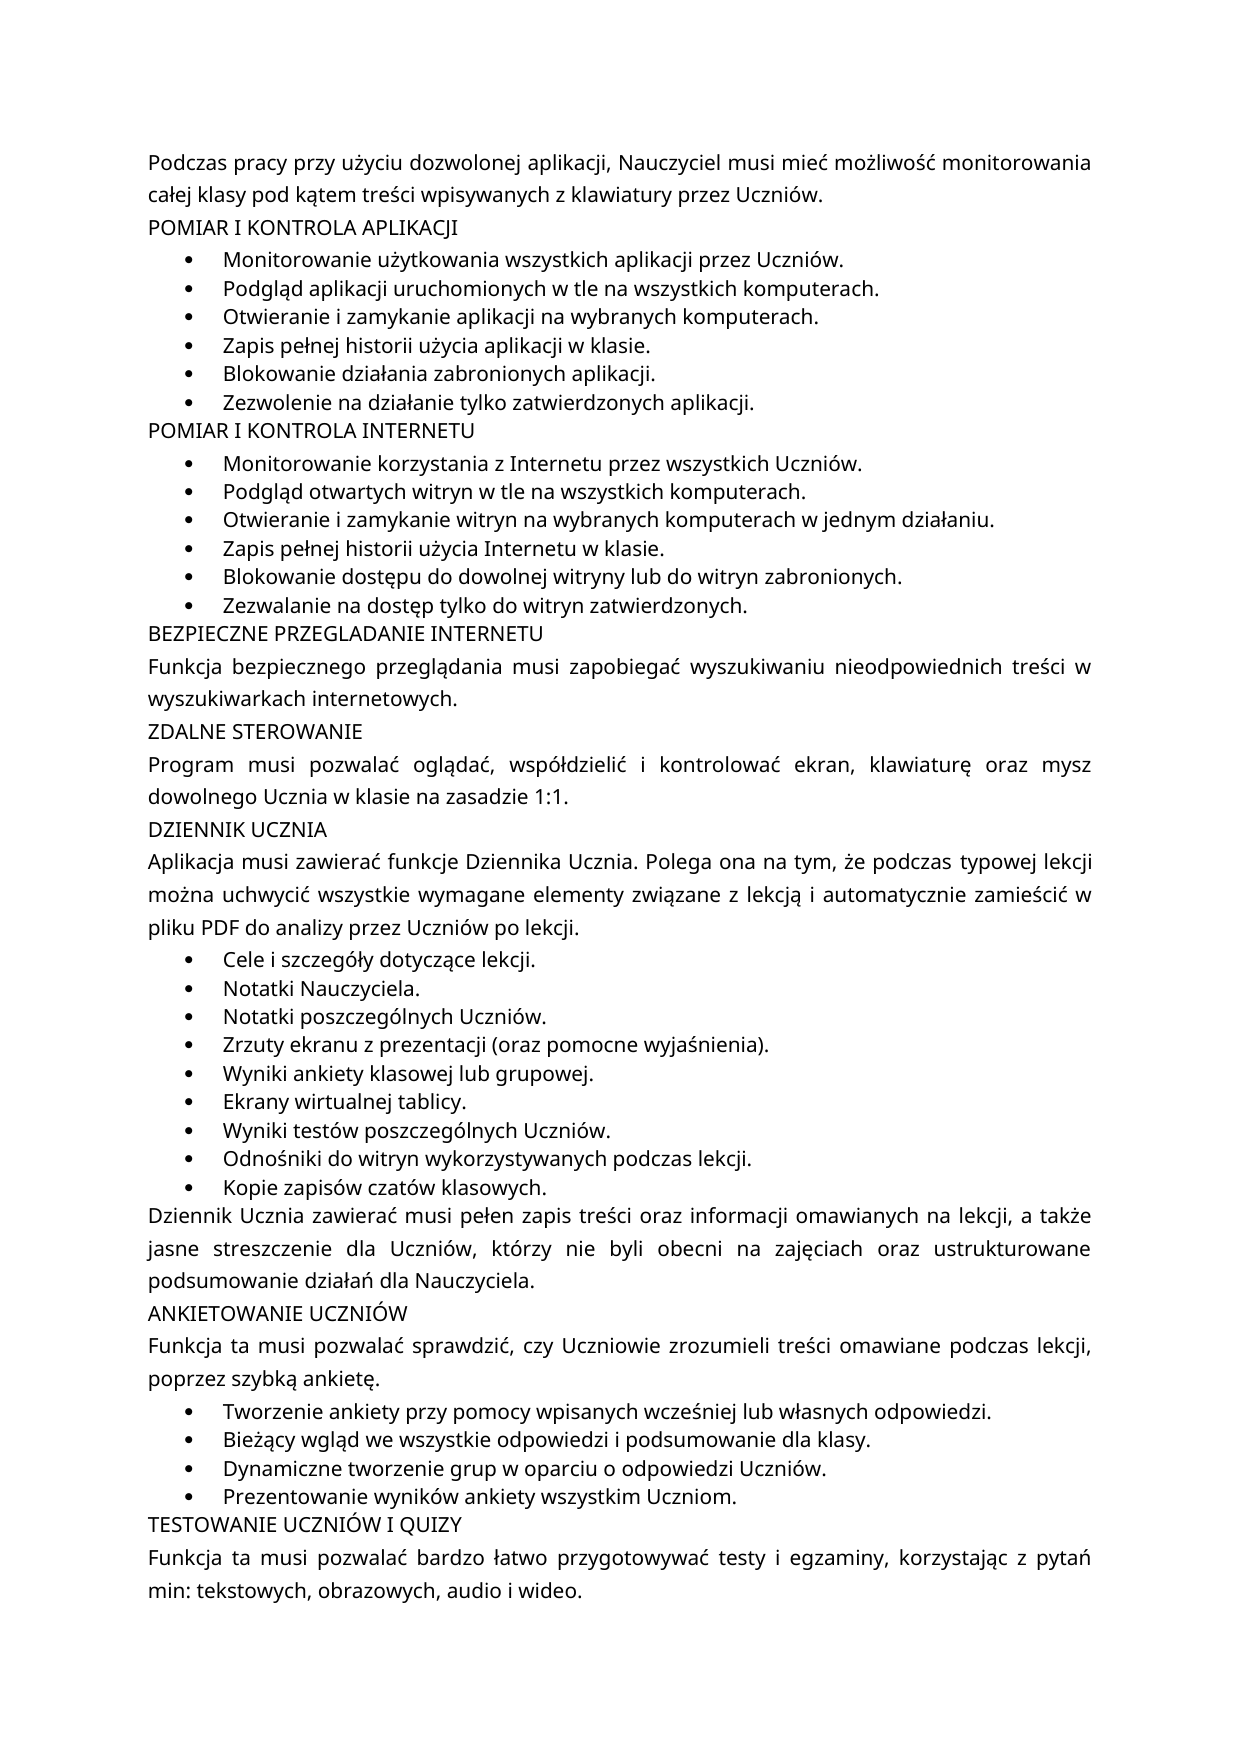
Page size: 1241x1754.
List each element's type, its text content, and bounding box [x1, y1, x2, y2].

text POMIAR I KONTROLA APLIKACJI [148, 213, 1093, 241]
text Aplikacja musi zawierać funkcje Dziennika Ucznia. Polega ona na tym, że podczas typowej lekcji można uchwycić wszystkie wymagane elementy związane z lekcją i automatycznie zamieścić w pliku PDF do analizy przez Uczniów po lekcji. [148, 847, 1093, 941]
list Ekrany wirtualnej tablicy. [185, 1087, 1093, 1116]
list Podgląd otwartych witryn w tle na wszystkich komputerach. [185, 477, 1093, 506]
list Blokowanie dostępu do dowolnej witryny lub do witryn zabronionych. [185, 562, 1093, 591]
list Kopie zapisów czatów klasowych. [185, 1173, 1093, 1201]
list Monitorowanie korzystania z Internetu przez wszystkich Uczniów. [185, 449, 1093, 477]
text TESTOWANIE UCZNIÓW I QUIZY [148, 1511, 1093, 1539]
list Bieżący wgląd we wszystkie odpowiedzi i podsumowanie dla klasy. [185, 1425, 1093, 1454]
list Otwieranie i zamykanie witryn na wybranych komputerach w jednym działaniu. [185, 506, 1093, 534]
list Notatki poszczególnych Uczniów. [185, 1002, 1093, 1031]
list Zapis pełnej historii użycia Internetu w klasie. [185, 534, 1093, 562]
list Prezentowanie wyników ankiety wszystkim Uczniom. [185, 1482, 1093, 1511]
list Monitorowanie użytkowania wszystkich aplikacji przez Uczniów. [185, 245, 1093, 274]
list Dynamiczne tworzenie grup w oparciu o odpowiedzi Uczniów. [185, 1454, 1093, 1482]
list Podgląd aplikacji uruchomionych w tle na wszystkich komputerach. [185, 274, 1093, 302]
list Odnośniki do witryn wykorzystywanych podczas lekcji. [185, 1144, 1093, 1173]
text Program musi pozwalać oglądać, współdzielić i kontrolować ekran, klawiaturę oraz mysz dowolnego Ucznia w klasie na zasadzie 1:1. [148, 750, 1093, 811]
text ANKIETOWANIE UCZNIÓW [148, 1299, 1093, 1327]
list Tworzenie ankiety przy pomocy wpisanych wcześniej lub własnych odpowiedzi. [185, 1397, 1093, 1425]
list Zrzuty ekranu z prezentacji (oraz pomocne wyjaśnienia). [185, 1031, 1093, 1059]
list Zezwolenie na działanie tylko zatwierdzonych aplikacji. [185, 388, 1093, 416]
text Funkcja ta musi pozwalać sprawdzić, czy Uczniowie zrozumieli treści omawiane podczas lekcji, poprzez szybką ankietę. [148, 1332, 1093, 1393]
list Notatki Nauczyciela. [185, 974, 1093, 1002]
text POMIAR I KONTROLA INTERNETU [148, 416, 1093, 444]
text Funkcja ta musi pozwalać bardzo łatwo przygotowywać testy i egzaminy, korzystając z pytań min: tekstowych, obrazowych, audio i wideo. [148, 1543, 1093, 1604]
list Blokowanie działania zabronionych aplikacji. [185, 359, 1093, 388]
list Cele i szczegóły dotyczące lekcji. [185, 945, 1093, 974]
text Dziennik Ucznia zawierać musi pełen zapis treści oraz informacji omawianych na lekcji, a także jasne streszczenie dla Uczniów, którzy nie byli obecni na zajęciach oraz ustrukturowane podsumowanie działań dla Nauczyciela. [148, 1201, 1093, 1295]
list Wyniki ankiety klasowej lub grupowej. [185, 1059, 1093, 1087]
text Funkcja bezpiecznego przeglądania musi zapobiegać wyszukiwaniu nieodpowiednich treści w wyszukiwarkach internetowych. [148, 652, 1093, 713]
text ZDALNE STEROWANIE [148, 717, 1093, 746]
list Zezwalanie na dostęp tylko do witryn zatwierdzonych. [185, 591, 1093, 619]
list Zapis pełnej historii użycia aplikacji w klasie. [185, 331, 1093, 359]
list Otwieranie i zamykanie aplikacji na wybranych komputerach. [185, 302, 1093, 331]
text BEZPIECZNE PRZEGLADANIE INTERNETU [148, 619, 1093, 648]
text Podczas pracy przy użyciu dozwolonej aplikacji, Nauczyciel musi mieć możliwość monitorowania całej klasy pod kątem treści wpisywanych z klawiatury przez Uczniów. [148, 148, 1093, 209]
list Wyniki testów poszczególnych Uczniów. [185, 1116, 1093, 1144]
text DZIENNIK UCZNIA [148, 815, 1093, 843]
